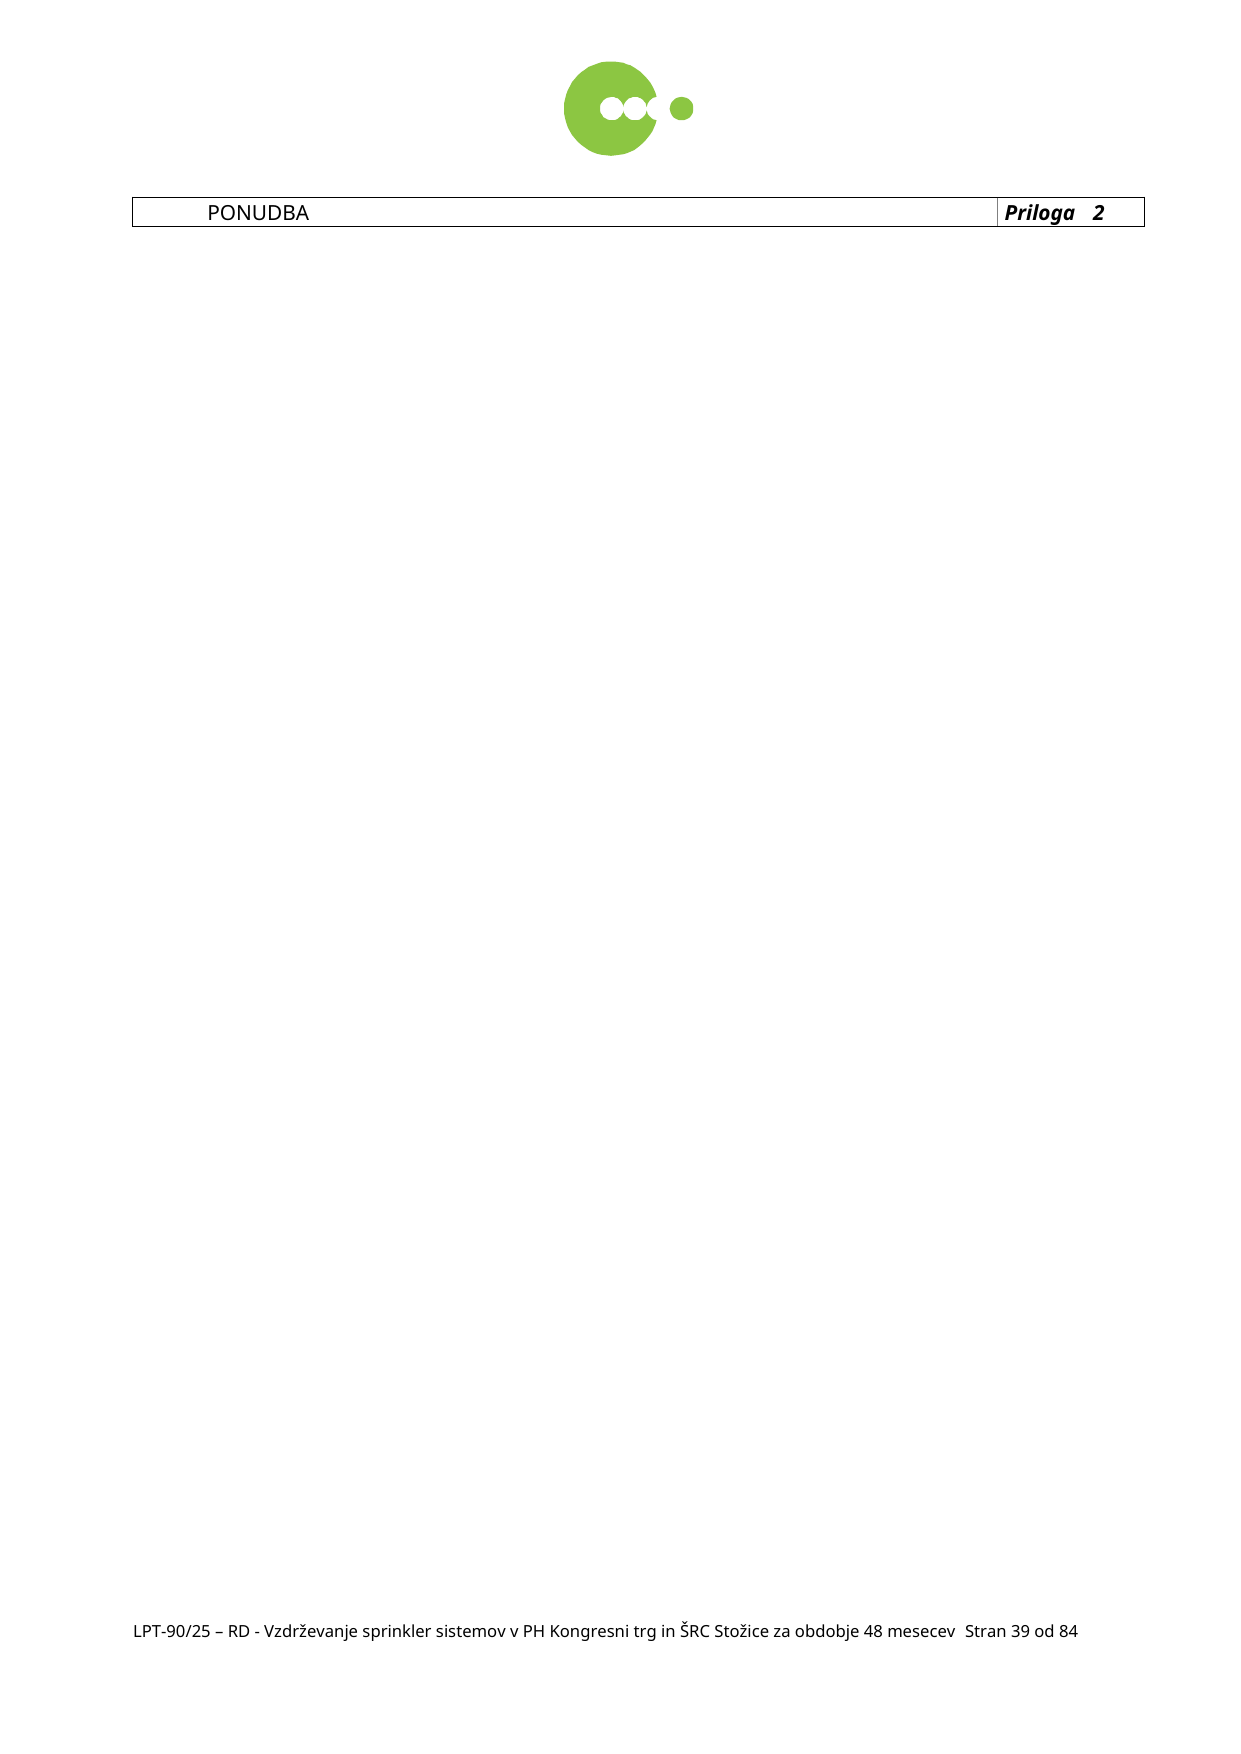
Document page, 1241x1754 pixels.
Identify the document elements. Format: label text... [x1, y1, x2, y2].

table_header [133, 198, 200, 226]
table_header 2 [1086, 198, 1144, 226]
table_header PONUDBA [200, 198, 997, 226]
table_header Priloga [998, 198, 1086, 226]
